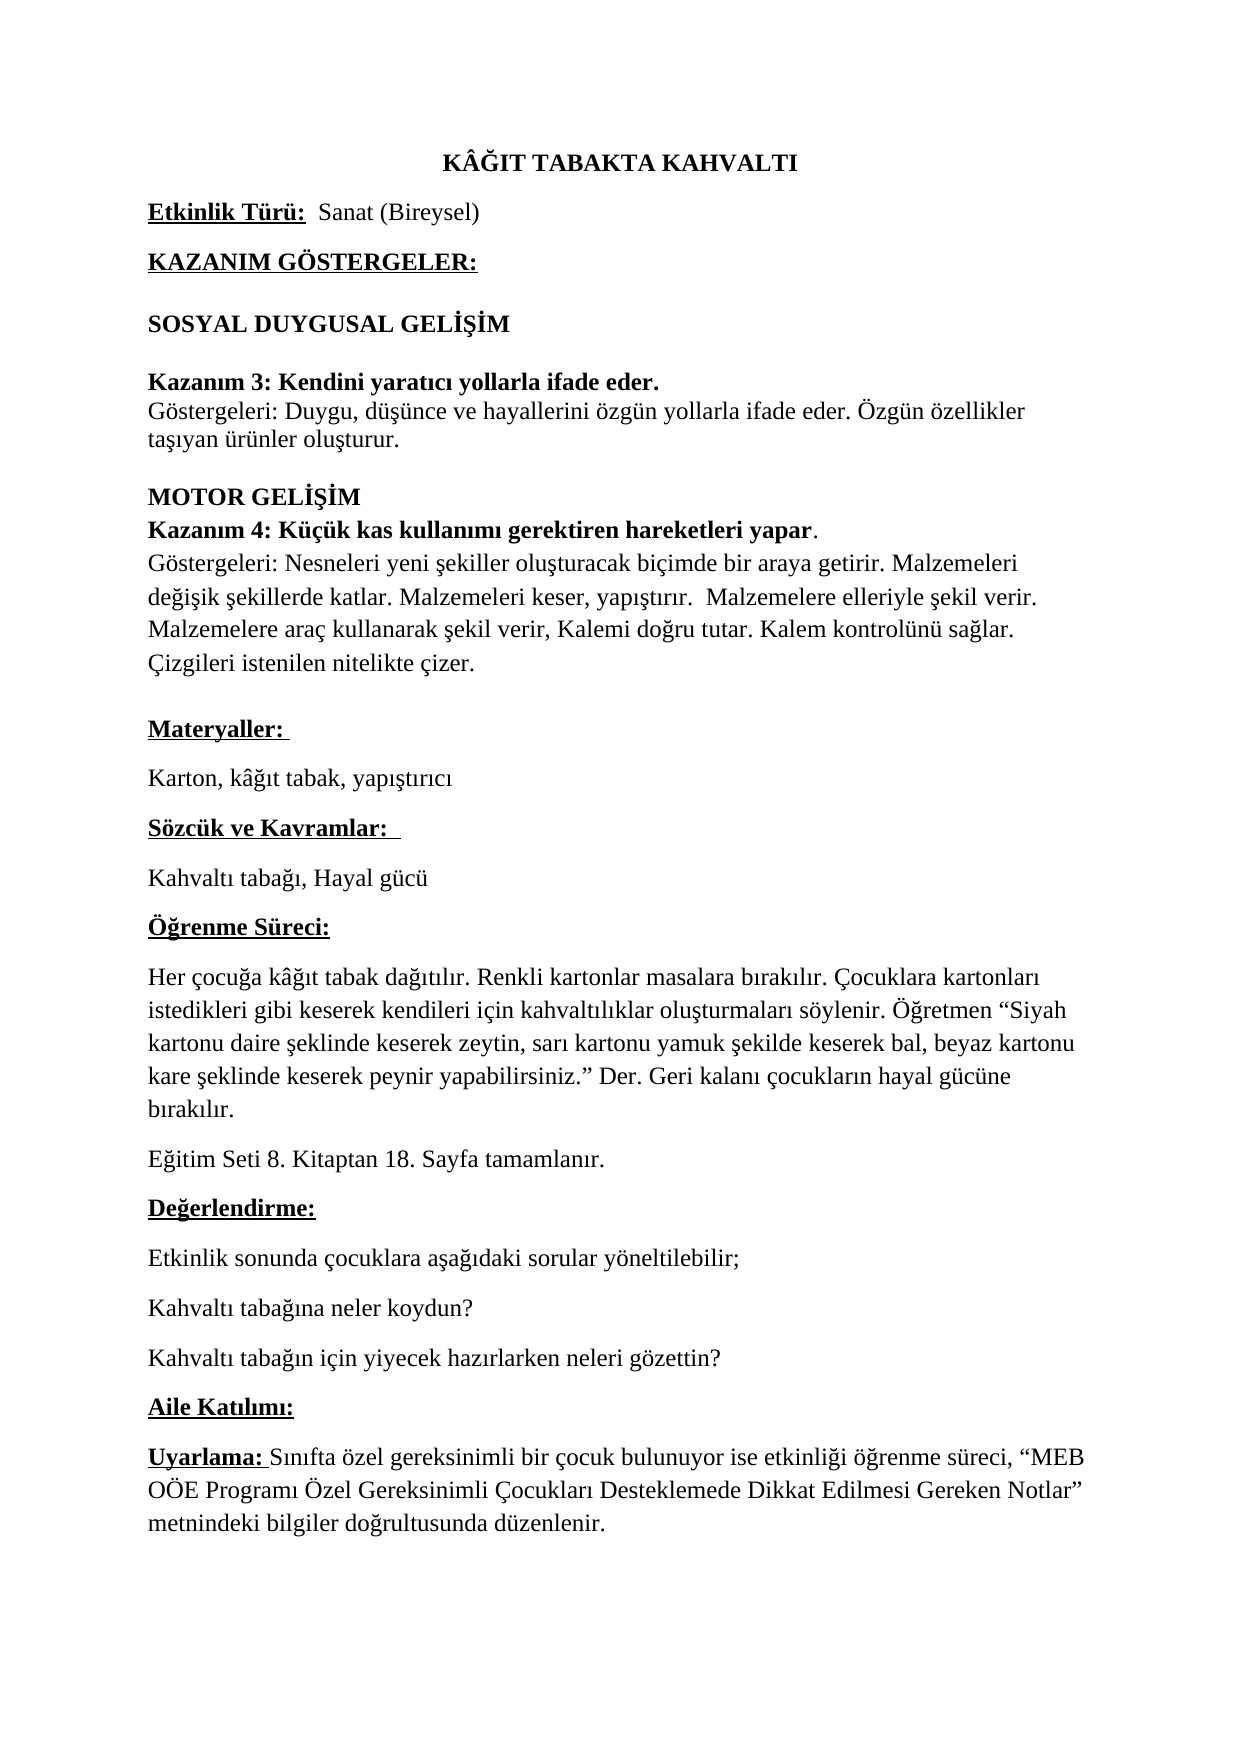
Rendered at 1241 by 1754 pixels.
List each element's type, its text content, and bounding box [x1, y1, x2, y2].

text Kahvaltı tabağına neler koydun? [148, 1293, 1093, 1322]
text KÂĞIT TABAKTA KAHVALTI [148, 148, 1093, 176]
text MOTOR GELİŞİM [148, 482, 1093, 511]
text Etkinlik Türü: Sanat (Bireysel) [148, 197, 1093, 226]
text Kahvaltı tabağın için yiyecek hazırlarken neleri gözettin? [148, 1343, 1093, 1371]
text Öğrenme Süreci: [148, 912, 1093, 941]
text Kazanım 4: Küçük kas kullanımı gerektiren hareketleri yapar. Göstergeleri: Nesneleri yeni şekiller oluşturacak biçimde bir araya getirir. Malzemeleri değişik şekillerde katlar. Malzemeleri keser, yapıştırır. Malzemelere elleriyle şekil verir. Malzemelere araç kullanarak şekil verir, Kalemi doğru tutar. Kalem kontrolünü sağlar. Çizgileri istenilen nitelikte çizer. [148, 516, 1093, 709]
text Değerlendirme: [148, 1193, 1093, 1222]
text Materyaller: [148, 714, 1093, 742]
subtitle Kazanım 3: Kendini yaratıcı yollarla ifade eder. Göstergeleri: Duygu, düşünce ve hayallerini özgün yollarla ifade eder. Özgün özellikler taşıyan ürünler oluşturur. [148, 367, 1093, 453]
text Eğitim Seti 8. Kitaptan 18. Sayfa tamamlanır. [148, 1144, 1093, 1173]
text Her çocuğa kâğıt tabak dağıtılır. Renkli kartonlar masalara bırakılır. Çocuklara kartonları istedikleri gibi keserek kendileri için kahvaltılıklar oluşturmaları söylenir. Öğretmen “Siyah kartonu daire şeklinde keserek zeytin, sarı kartonu yamuk şekilde keserek bal, beyaz kartonu kare şeklinde keserek peynir yapabilirsiniz.” Der. Geri kalanı çocukların hayal gücüne bırakılır. [148, 962, 1093, 1123]
text KAZANIM GÖSTERGELER: [148, 247, 1093, 276]
text Sözcük ve Kavramlar: [148, 813, 1093, 842]
text Uyarlama: Sınıfta özel gereksinimli bir çocuk bulunuyor ise etkinliği öğrenme süreci, “MEB OÖE Programı Özel Gereksinimli Çocukları Desteklemede Dikkat Edilmesi Gereken Notlar” metnindeki bilgiler doğrultusunda düzenlenir. [148, 1442, 1093, 1537]
text Karton, kâğıt tabak, yapıştırıcı [148, 763, 1093, 792]
text Etkinlik sonunda çocuklara aşağıdaki sorular yöneltilebilir; [148, 1243, 1093, 1272]
text Kahvaltı tabağı, Hayal gücü [148, 863, 1093, 891]
subtitle SOSYAL DUYGUSAL GELİŞİM [148, 309, 1093, 338]
text Aile Katılımı: [148, 1392, 1093, 1421]
